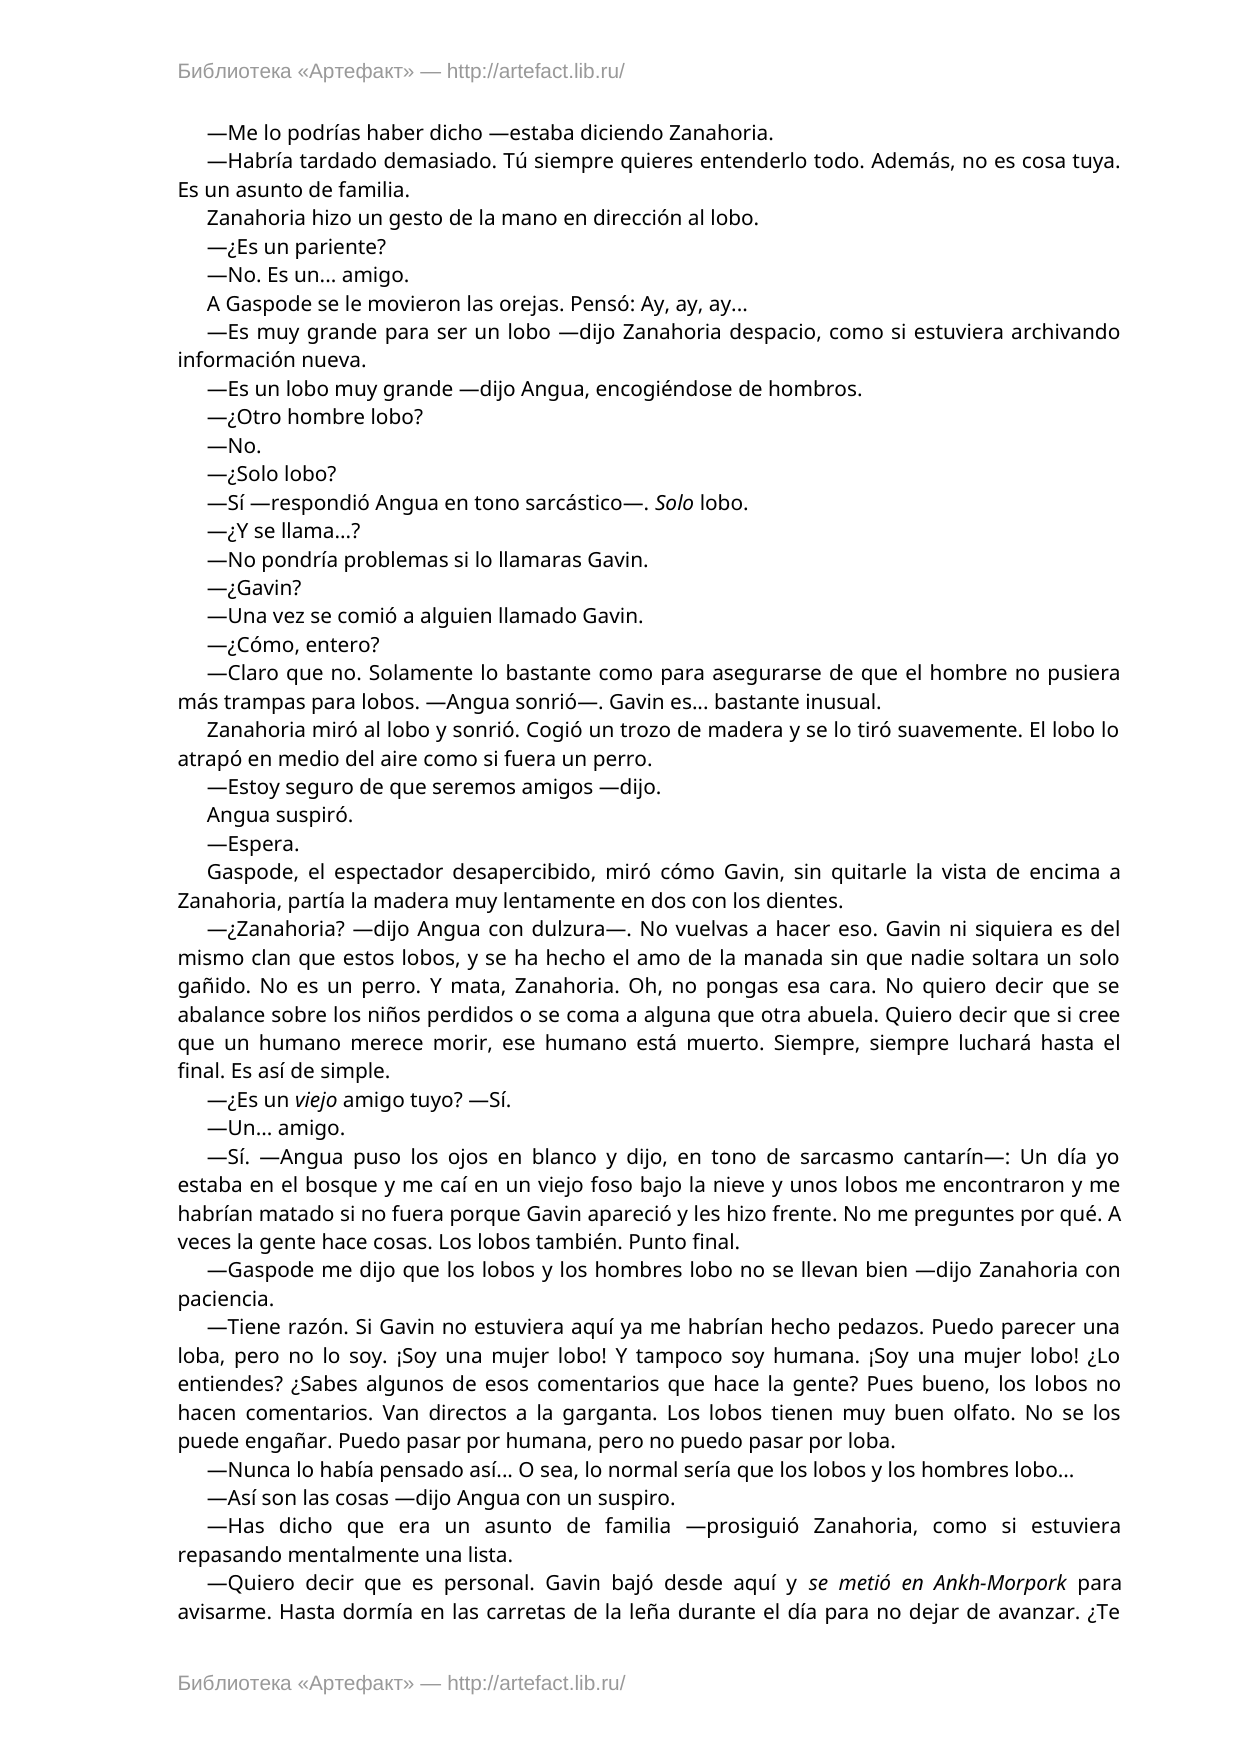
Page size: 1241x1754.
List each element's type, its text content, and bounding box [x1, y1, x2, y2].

text —Es un lobo muy grande —dijo Angua, encogiéndose de hombros. [177, 374, 1122, 402]
text —Tiene razón. Si Gavin no estuviera aquí ya me habrían hecho pedazos. Puedo parecer una loba, pero no lo soy. ¡Soy una mujer lobo! Y tampoco soy humana. ¡Soy una mujer lobo! ¿Lo entiendes? ¿Sabes algunos de esos comentarios que hace la gente? Pues bueno, los lobos no hacen comentarios. Van directos a la garganta. Los lobos tienen muy buen olfato. No se los puede engañar. Puedo pasar por humana, pero no puedo pasar por loba. [177, 1312, 1122, 1455]
text —Nunca lo había pensado así... O sea, lo normal sería que los lobos y los hombres lobo... [177, 1455, 1122, 1483]
text —¿Y se llama...? [177, 516, 1122, 545]
text Gaspode, el espectador desapercibido, miró cómo Gavin, sin quitarle la vista de encima a Zanahoria, partía la madera muy lentamente en dos con los dientes. [177, 857, 1122, 914]
text —Habría tardado demasiado. Tú siempre quieres entenderlo todo. Además, no es cosa tuya. Es un asunto de familia. [177, 147, 1122, 203]
text —Es muy grande para ser un lobo —dijo Zanahoria despacio, como si estuviera archivando información nueva. [177, 317, 1122, 374]
text —¿Solo lobo? [177, 459, 1122, 488]
text —Una vez se comió a alguien llamado Gavin. [177, 602, 1122, 630]
text —¿Gavin? [177, 573, 1122, 602]
text A Gaspode se le movieron las orejas. Pensó: Ay, ay, ay... [177, 289, 1122, 317]
text —Estoy seguro de que seremos amigos —dijo. [177, 772, 1122, 801]
text —¿Es un viejo amigo tuyo? —Sí. [177, 1085, 1122, 1113]
text —Espera. [177, 829, 1122, 857]
text —¿Es un pariente? [177, 232, 1122, 260]
text —Así son las cosas —dijo Angua con un suspiro. [177, 1483, 1122, 1512]
text —Me lo podrías haber dicho —estaba diciendo Zanahoria. [177, 118, 1122, 147]
text —¿Cómo, entero? [177, 630, 1122, 658]
text —Gaspode me dijo que los lobos y los hombres lobo no se llevan bien —dijo Zanahoria con paciencia. [177, 1256, 1122, 1312]
text —¿Otro hombre lobo? [177, 402, 1122, 431]
text —Sí. —Angua puso los ojos en blanco y dijo, en tono de sarcasmo cantarín—: Un día yo estaba en el bosque y me caí en un viejo foso bajo la nieve y unos lobos me encontraron y me habrían matado si no fuera porque Gavin apareció y les hizo frente. No me preguntes por qué. A veces la gente hace cosas. Los lobos también. Punto final. [177, 1142, 1122, 1256]
text —No. Es un... amigo. [177, 260, 1122, 289]
text —¿Zanahoria? —dijo Angua con dulzura—. No vuelvas a hacer eso. Gavin ni siquiera es del mismo clan que estos lobos, y se ha hecho el amo de la manada sin que nadie soltara un solo gañido. No es un perro. Y mata, Zanahoria. Oh, no pongas esa cara. No quiero decir que se abalance sobre los niños perdidos o se coma a alguna que otra abuela. Quiero decir que si cree que un humano merece morir, ese humano está muerto. Siempre, siempre luchará hasta el final. Es así de simple. [177, 914, 1122, 1085]
text Zanahoria miró al lobo y sonrió. Cogió un trozo de madera y se lo tiró suavemente. El lobo lo atrapó en medio del aire como si fuera un perro. [177, 715, 1122, 772]
text Zanahoria hizo un gesto de la mano en dirección al lobo. [177, 203, 1122, 232]
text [177, 1568, 1122, 1625]
text —Has dicho que era un asunto de familia —prosiguió Zanahoria, como si estuviera repasando mentalmente una lista. [177, 1512, 1122, 1568]
text —No. [177, 431, 1122, 459]
text —Claro que no. Solamente lo bastante como para asegurarse de que el hombre no pusiera más trampas para lobos. —Angua sonrió—. Gavin es... bastante inusual. [177, 658, 1122, 715]
text Angua suspiró. [177, 801, 1122, 829]
text —No pondría problemas si lo llamaras Gavin. [177, 545, 1122, 573]
text —Un... amigo. [177, 1113, 1122, 1142]
text —Sí —respondió Angua en tono sarcástico—. Solo lobo. [177, 488, 1122, 516]
